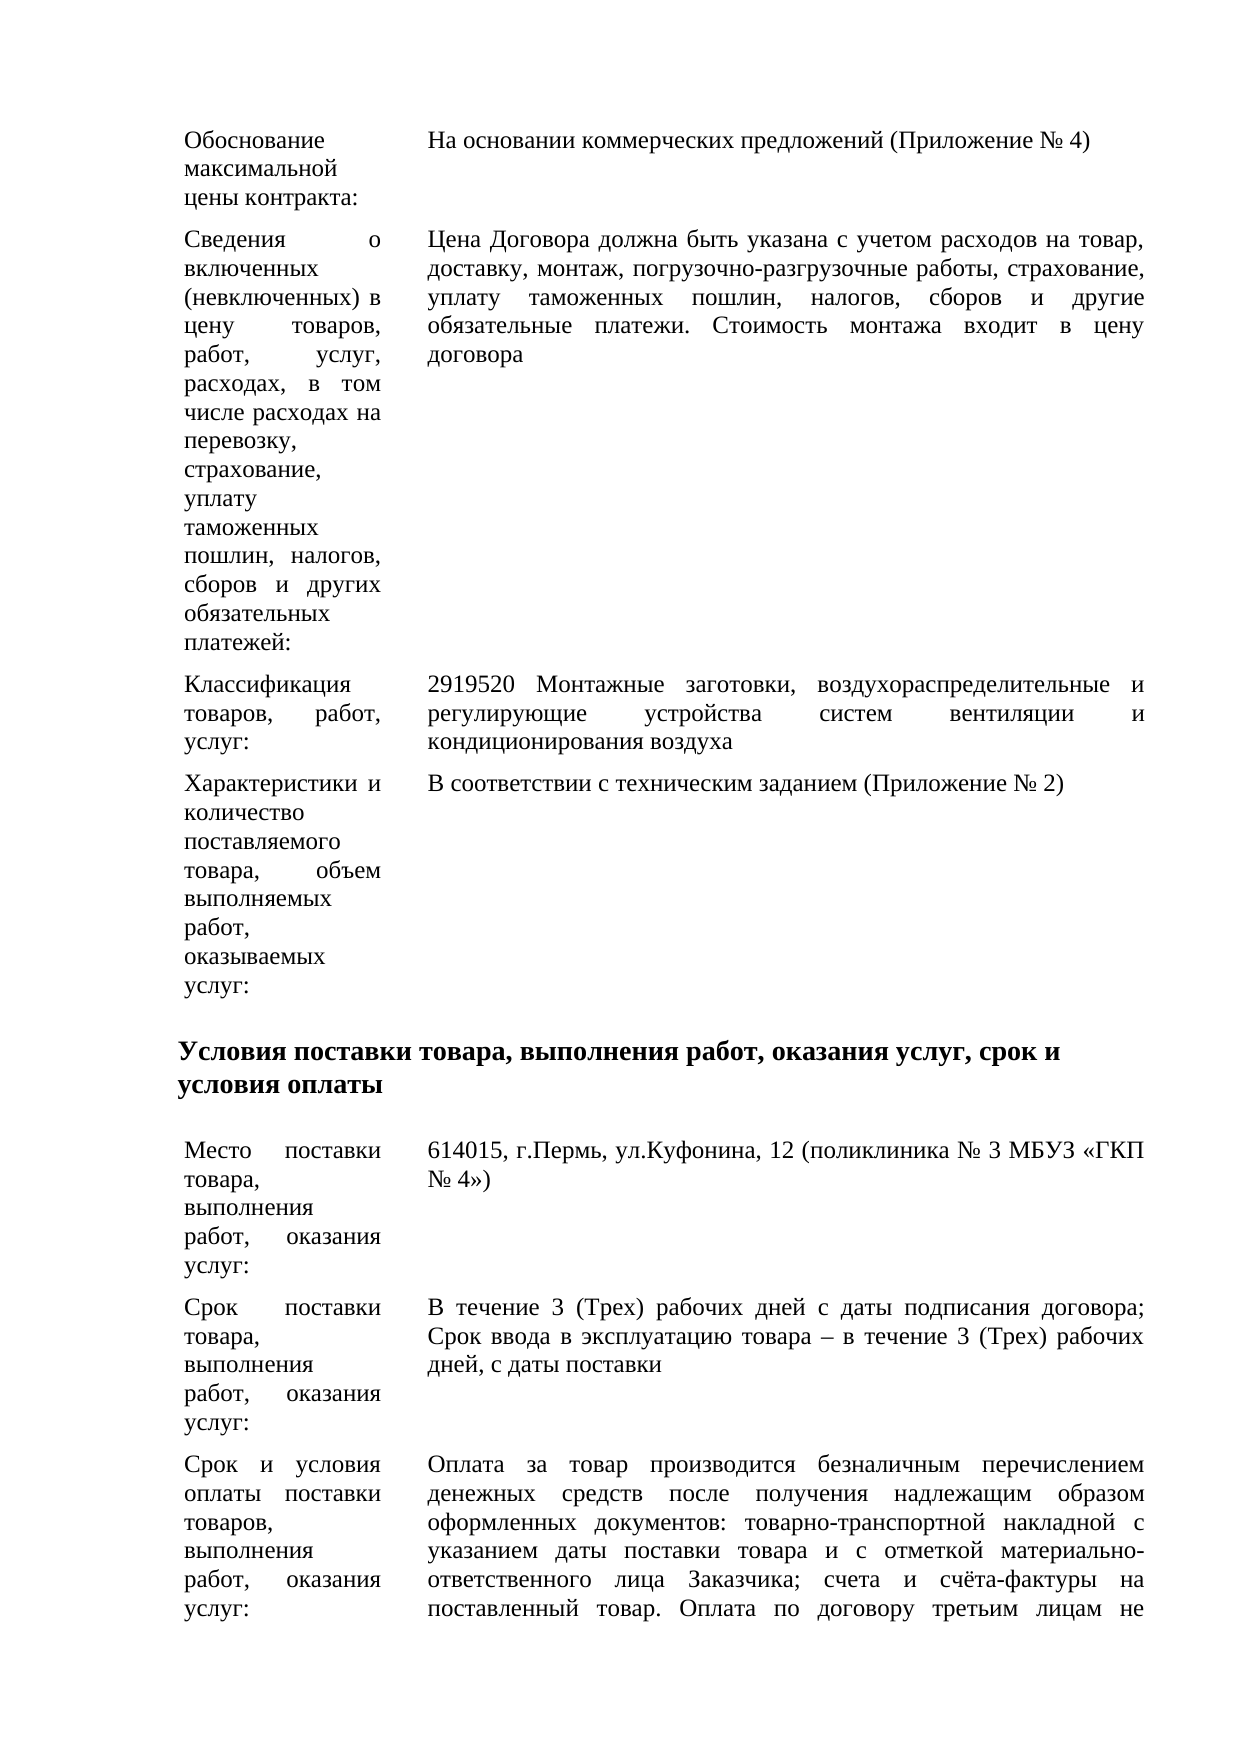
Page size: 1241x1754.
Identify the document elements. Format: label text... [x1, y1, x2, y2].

table_cell В течение 3 (Трех) рабочих дней с даты подписания договора; Срок ввода в эксплуатацию товара – в течение 3 (Трех) рабочих дней, с даты поставки [421, 1285, 1152, 1442]
table_header Место поставки товара, выполнения работ, оказания услуг: [177, 1128, 421, 1285]
table_cell Классификация товаров, работ, услуг: [177, 662, 421, 762]
table_cell 2919520 Монтажные заготовки, воздухораспределительные и регулирующие устройства систем вентиляции и кондиционирования воздуха [421, 662, 1152, 762]
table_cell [177, 1443, 421, 1628]
table_cell Характеристики и количество поставляемого товара, объем выполняемых работ, оказываемых услуг: [177, 762, 421, 1005]
table_header 614015, г.Пермь, ул.Куфонина, 12 (поликлиника № 3 МБУЗ «ГКП № 4») [421, 1128, 1152, 1285]
table_cell Срок поставки товара, выполнения работ, оказания услуг: [177, 1285, 421, 1442]
table_cell Цена Договора должна быть указана с учетом расходов на товар, доставку, монтаж, погрузочно-разгрузочные работы, страхование, уплату таможенных пошлин, налогов, сборов и другие обязательные платежи. Стоимость монтажа входит в цену договора [421, 218, 1152, 662]
table_cell В соответствии с техническим заданием (Приложение № 2) [421, 762, 1152, 1005]
table_cell Обоснование максимальной цены контракта: [177, 118, 421, 218]
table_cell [421, 1443, 1152, 1628]
table_cell Сведения о включенных (невключенных) в цену товаров, работ, услуг, расходах, в том числе расходах на перевозку, страхование, уплату таможенных пошлин, налогов, сборов и других обязательных платежей: [177, 218, 421, 662]
text Условия поставки товара, выполнения работ, оказания услуг, срок и условия оплаты [177, 1034, 1152, 1099]
table_cell На основании коммерческих предложений (Приложение № 4) [421, 118, 1152, 218]
